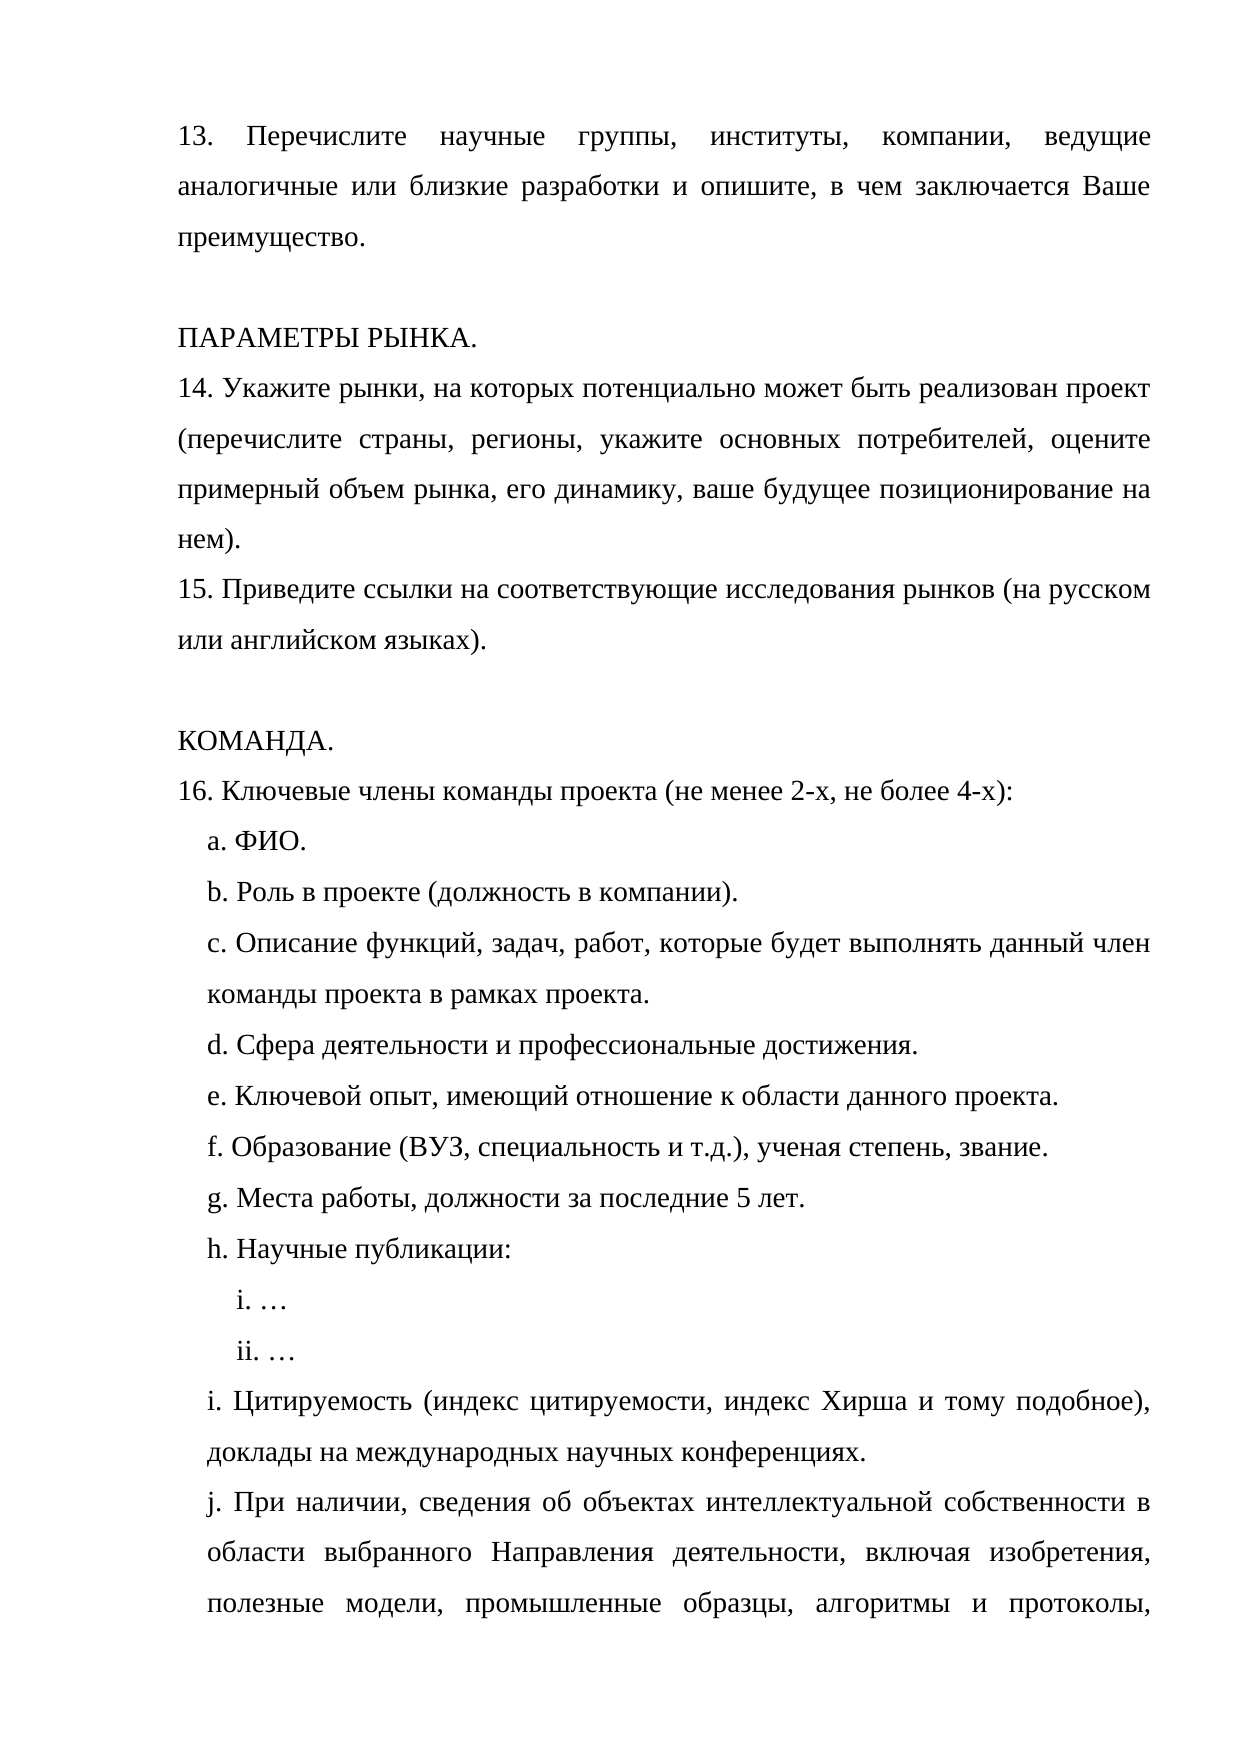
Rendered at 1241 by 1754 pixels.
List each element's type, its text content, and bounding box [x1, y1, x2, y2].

text i. Цитируемость (индекс цитируемости, индекс Хирша и тому подобное), доклады на международных научных конференциях. [207, 1383, 1152, 1467]
text a. ФИО. [207, 823, 1152, 857]
text 16. Ключевые члены команды проекта (не менее 2-х, не более 4-х): [177, 773, 1152, 806]
text 14. Укажите рынки, на которых потенциально может быть реализован проект (перечислите страны, регионы, укажите основных потребителей, оцените примерный объем рынка, его динамику, ваше будущее позиционирование на нем). [177, 370, 1152, 555]
text 13. Перечислите научные группы, институты, компании, ведущие аналогичные или близкие разработки и опишите, в чем заключается Ваше преимущество. [177, 118, 1152, 252]
text c. Описание функций, задач, работ, которые будет выполнять данный член команды проекта в рамках проекта. [207, 926, 1152, 1009]
text ПАРАМЕТРЫ РЫНКА. [177, 320, 1152, 354]
text b. Роль в проекте (должность в компании). [207, 874, 1152, 908]
text КОМАНДА. [177, 723, 1152, 756]
text d. Сфера деятельности и профессиональные достижения. [207, 1027, 1152, 1061]
text g. Места работы, должности за последние 5 лет. [207, 1180, 1152, 1214]
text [207, 1484, 1152, 1618]
text h. Научные публикации: [207, 1232, 1152, 1265]
text 15. Приведите ссылки на соответствующие исследования рынков (на русском или английском языках). [177, 572, 1152, 656]
text i. … [236, 1282, 1152, 1315]
text ii. … [236, 1333, 1152, 1367]
text f. Образование (ВУЗ, специальность и т.д.), ученая степень, звание. [207, 1129, 1152, 1163]
text e. Ключевой опыт, имеющий отношение к области данного проекта. [207, 1078, 1152, 1112]
